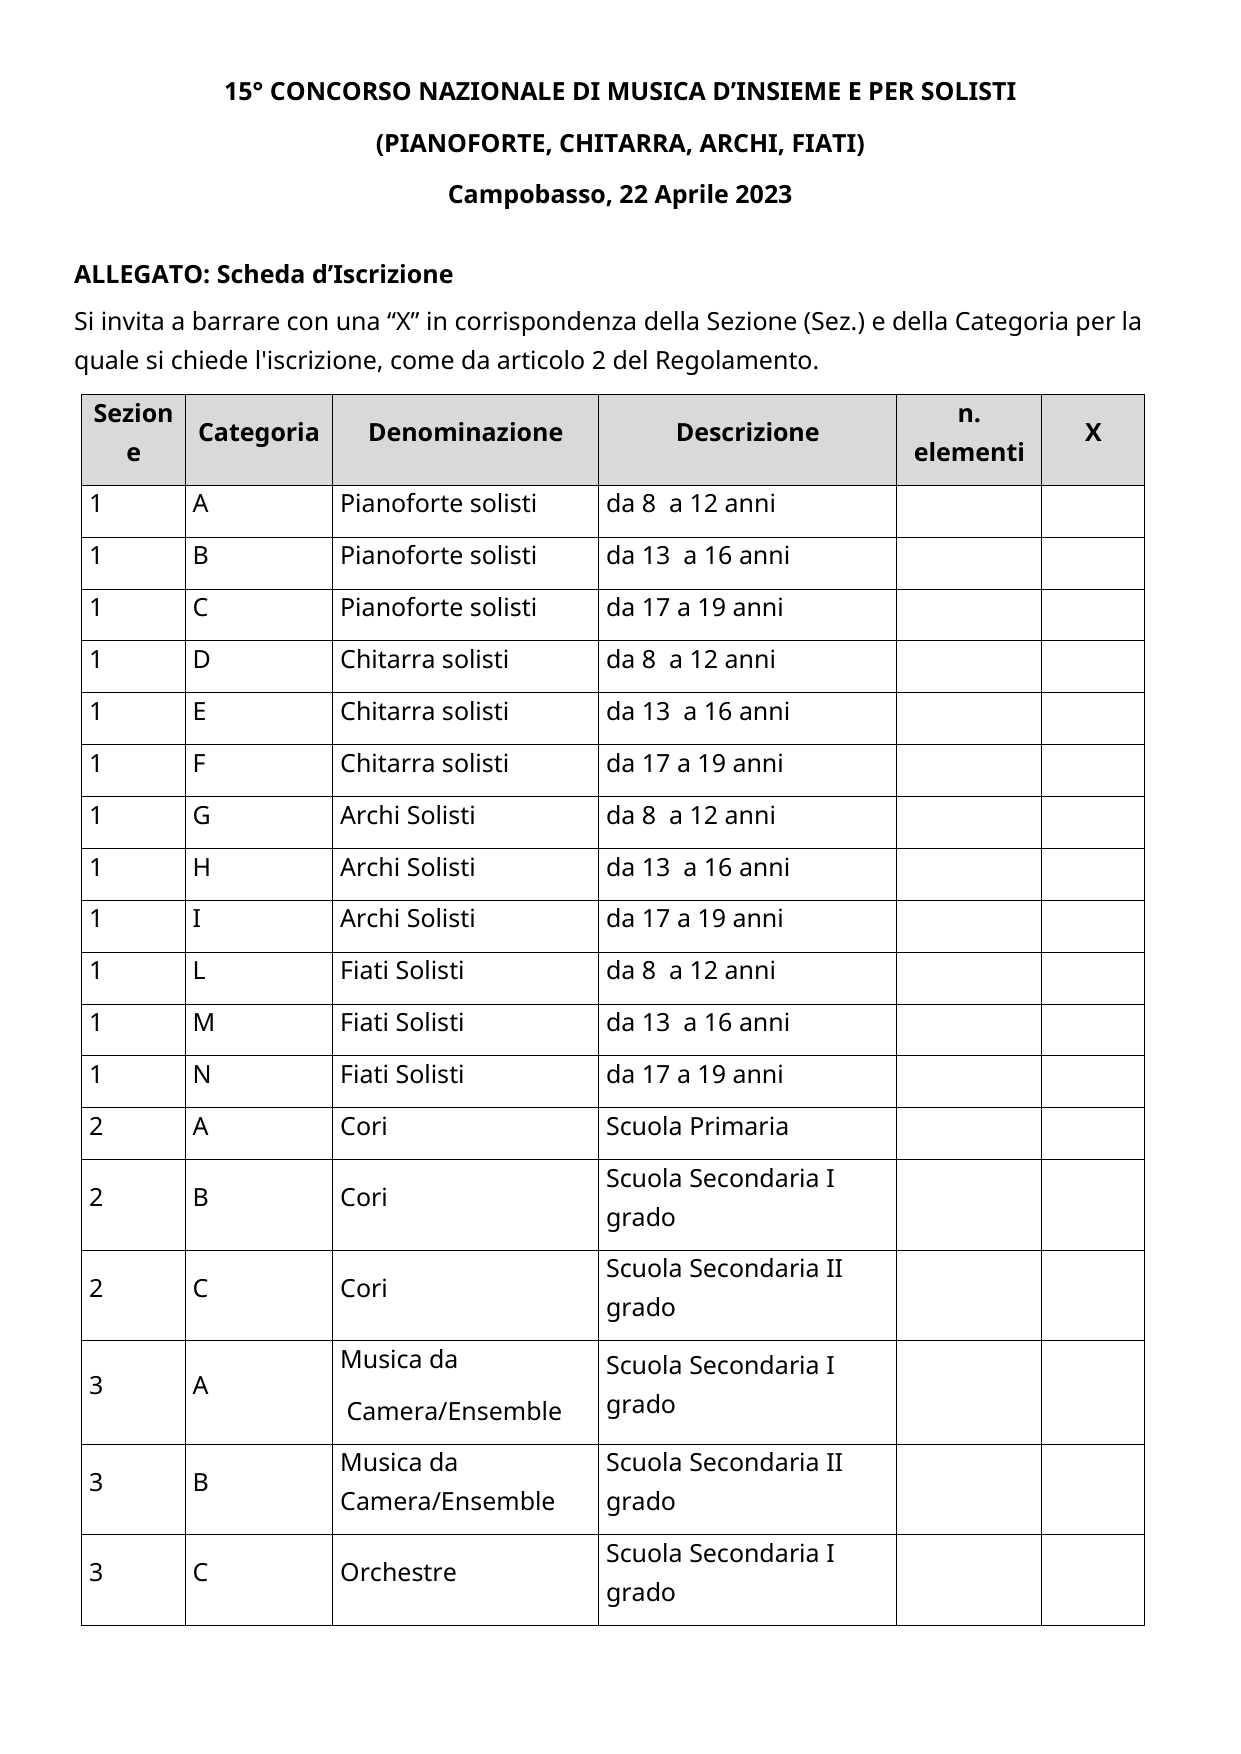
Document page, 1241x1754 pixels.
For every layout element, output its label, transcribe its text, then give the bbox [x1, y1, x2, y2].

table_cell da 17 a 19 anni [599, 1056, 896, 1107]
table_cell [1042, 849, 1144, 900]
table_cell 3 [82, 1445, 185, 1534]
table_cell [897, 641, 1041, 692]
table_cell da 13 a 16 anni [599, 538, 896, 588]
table_cell 3 [82, 1535, 185, 1625]
table_cell 1 [82, 693, 185, 744]
table_cell Fiati Solisti [333, 1005, 598, 1055]
table_cell N [186, 1056, 332, 1107]
table_cell [897, 1056, 1041, 1107]
table_cell [1042, 641, 1144, 692]
table_cell Orchestre [333, 1535, 598, 1625]
table_cell Fiati Solisti [333, 953, 598, 1003]
table_cell da 8 a 12 anni [599, 641, 896, 692]
table_cell [897, 1251, 1041, 1340]
table_cell B [186, 1160, 332, 1250]
table_cell 1 [82, 590, 185, 640]
table_cell 1 [82, 1056, 185, 1107]
table_cell Chitarra solisti [333, 693, 598, 744]
table_cell E [186, 693, 332, 744]
table_cell Cori [333, 1108, 598, 1159]
table_cell Archi Solisti [333, 797, 598, 848]
table_cell A [186, 1341, 332, 1443]
table_cell Pianoforte solisti [333, 538, 598, 588]
table_cell [1042, 538, 1144, 588]
text Si invita a barrare con una “X” in corrispondenza della Sezione (Sez.) e della Categoria per la quale si chiede l'iscrizione, come da articolo 2 del Regolamento. [74, 303, 1167, 377]
table_cell da 17 a 19 anni [599, 745, 896, 796]
table_cell [1042, 1108, 1144, 1159]
table_cell da 8 a 12 anni [599, 797, 896, 848]
table_cell [897, 1445, 1041, 1534]
table_cell da 13 a 16 anni [599, 693, 896, 744]
table_cell 1 [82, 641, 185, 692]
table_cell A [186, 1108, 332, 1159]
table_cell 2 [82, 1251, 185, 1340]
table_cell 1 [82, 849, 185, 900]
table_header Denominazione [333, 395, 598, 485]
table_cell da 13 a 16 anni [599, 1005, 896, 1055]
table_cell [1042, 901, 1144, 952]
table_cell 1 [82, 797, 185, 848]
table_cell [897, 1108, 1041, 1159]
table_cell C [186, 590, 332, 640]
table_cell [897, 693, 1041, 744]
table_cell Fiati Solisti [333, 1056, 598, 1107]
table_cell 1 [82, 953, 185, 1003]
table_cell [1042, 693, 1144, 744]
table_cell [897, 901, 1041, 952]
table_cell [897, 538, 1041, 588]
table_cell [897, 1005, 1041, 1055]
table_cell [1042, 1535, 1144, 1625]
table_cell 1 [82, 486, 185, 537]
table_cell da 17 a 19 anni [599, 901, 896, 952]
table_cell Chitarra solisti [333, 745, 598, 796]
table_cell M [186, 1005, 332, 1055]
table_cell [1042, 590, 1144, 640]
table_cell Scuola Secondaria I grado [599, 1341, 896, 1443]
table_cell da 17 a 19 anni [599, 590, 896, 640]
table_cell G [186, 797, 332, 848]
table_cell [897, 1160, 1041, 1250]
table_cell [1042, 1160, 1144, 1250]
table_cell [897, 1535, 1041, 1625]
table_cell B [186, 538, 332, 588]
table_cell I [186, 901, 332, 952]
table_cell da 13 a 16 anni [599, 849, 896, 900]
table_cell [1042, 1005, 1144, 1055]
table_header Sezione [82, 395, 185, 485]
table_cell [1042, 797, 1144, 848]
table_cell C [186, 1251, 332, 1340]
table_header n. elementi [897, 395, 1041, 485]
table_cell 1 [82, 1005, 185, 1055]
table_cell 1 [82, 538, 185, 588]
table_cell [1042, 486, 1144, 537]
table_cell da 8 a 12 anni [599, 953, 896, 1003]
table_cell [897, 590, 1041, 640]
table_cell 2 [82, 1108, 185, 1159]
table_cell L [186, 953, 332, 1003]
table_cell [1042, 1341, 1144, 1443]
table_cell A [186, 486, 332, 537]
table_cell [897, 745, 1041, 796]
table_cell [1042, 745, 1144, 796]
table_cell Scuola Primaria [599, 1108, 896, 1159]
table_cell 1 [82, 901, 185, 952]
table_cell [1042, 953, 1144, 1003]
table_cell Musica da Camera/Ensemble [333, 1341, 598, 1443]
table_cell Pianoforte solisti [333, 590, 598, 640]
table_cell [897, 797, 1041, 848]
table_cell Scuola Secondaria I grado [599, 1160, 896, 1250]
table_cell C [186, 1535, 332, 1625]
table_cell B [186, 1445, 332, 1534]
table_cell Cori [333, 1251, 598, 1340]
table_cell [897, 486, 1041, 537]
table_cell Pianoforte solisti [333, 486, 598, 537]
table_cell [1042, 1445, 1144, 1534]
table_cell [897, 953, 1041, 1003]
table_cell Cori [333, 1160, 598, 1250]
table_cell Scuola Secondaria I grado [599, 1535, 896, 1625]
table_cell [897, 1341, 1041, 1443]
table_cell [1042, 1056, 1144, 1107]
table_header Descrizione [599, 395, 896, 485]
table_cell D [186, 641, 332, 692]
table_cell [897, 849, 1041, 900]
table_header X [1042, 395, 1144, 485]
table_cell H [186, 849, 332, 900]
text ALLEGATO: Scheda d’Iscrizione [74, 257, 1167, 291]
table_cell 3 [82, 1341, 185, 1443]
table_cell Musica da Camera/Ensemble [333, 1445, 598, 1534]
table_cell Scuola Secondaria II grado [599, 1251, 896, 1340]
table_cell 1 [82, 745, 185, 796]
table_cell da 8 a 12 anni [599, 486, 896, 537]
table_header Categoria [186, 395, 332, 485]
table_cell [1042, 1251, 1144, 1340]
table_cell Archi Solisti [333, 901, 598, 952]
table_cell F [186, 745, 332, 796]
table_cell Chitarra solisti [333, 641, 598, 692]
table_cell Scuola Secondaria II grado [599, 1445, 896, 1534]
table_cell Archi Solisti [333, 849, 598, 900]
table_cell 2 [82, 1160, 185, 1250]
